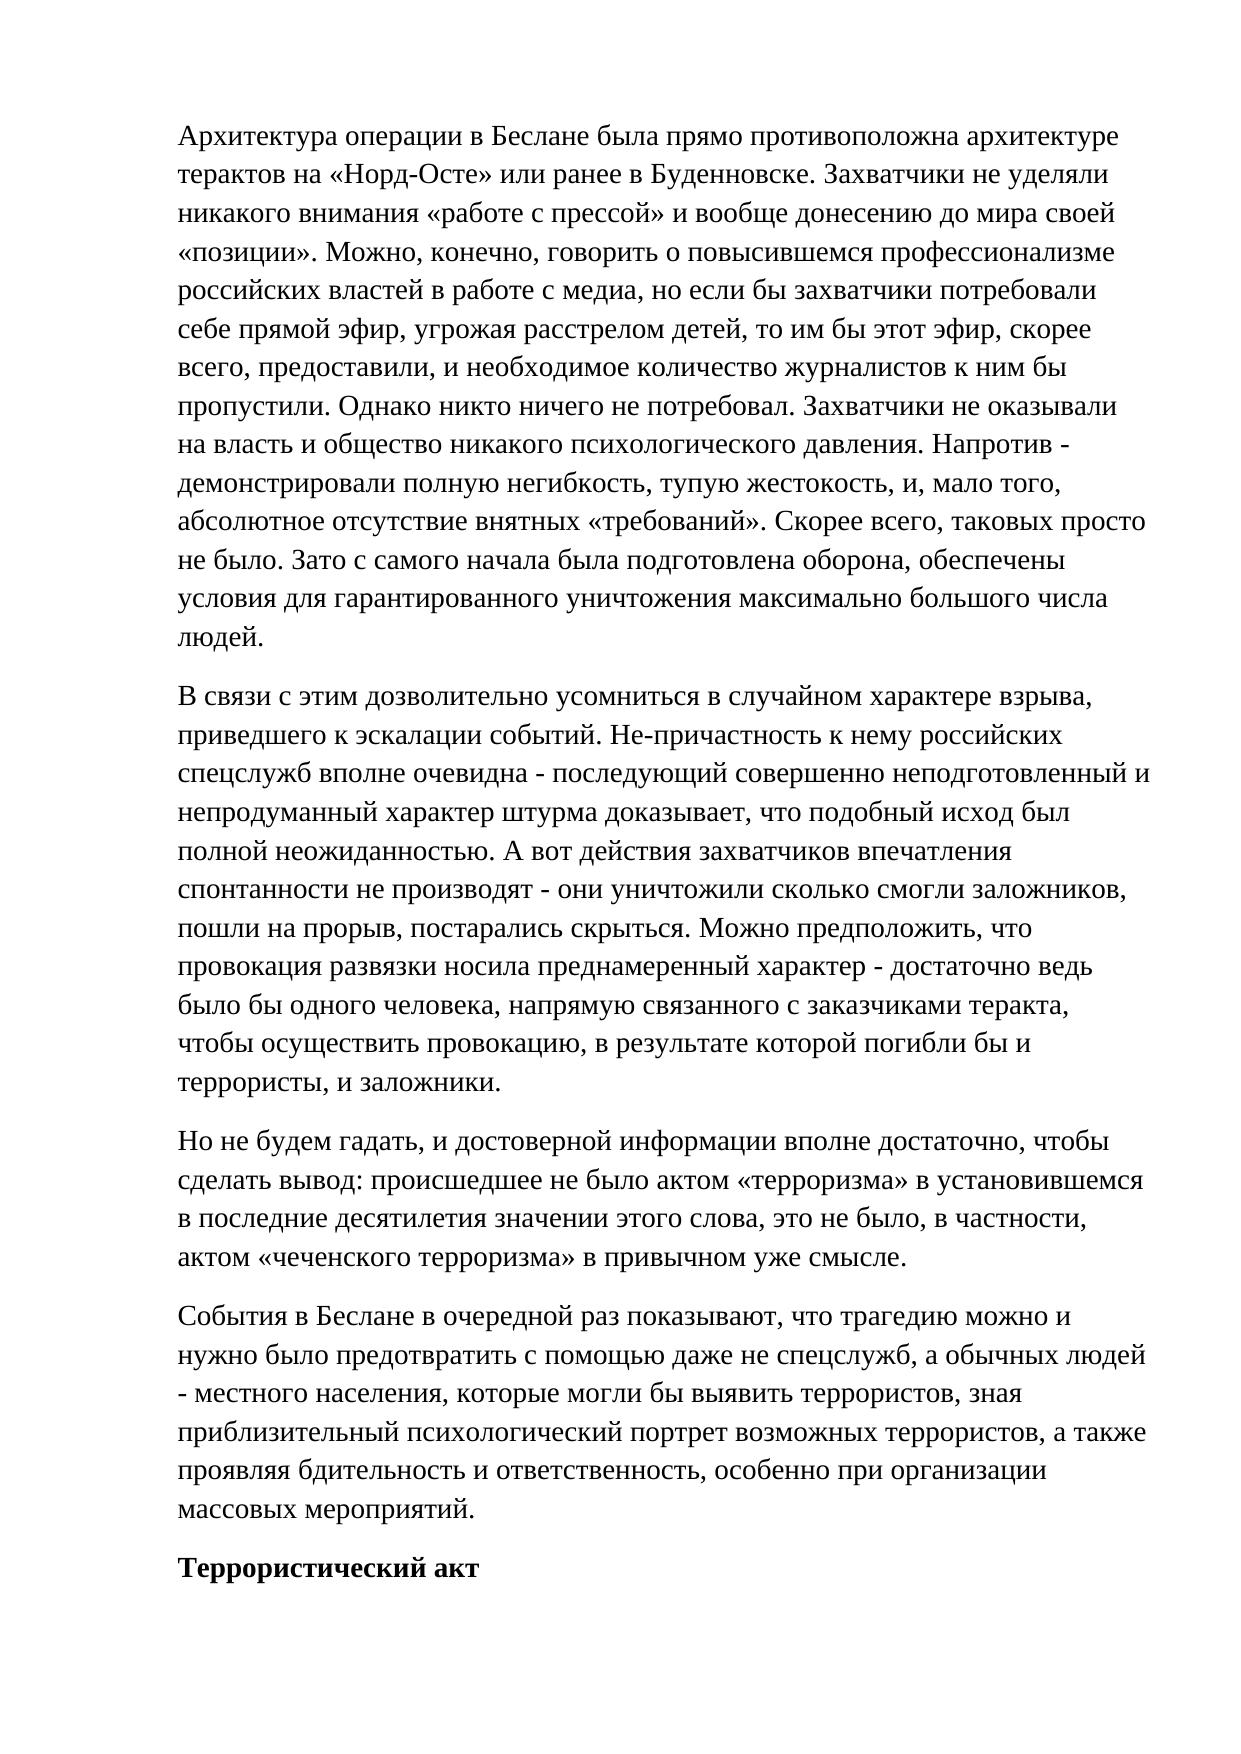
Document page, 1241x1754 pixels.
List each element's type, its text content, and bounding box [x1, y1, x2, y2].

text Но не будем гадать, и достоверной информации вполне достаточно, чтобы сделать вывод: происшедшее не было актом «терроризма» в установившемся в последние десятилетия значении этого слова, это не было, в частности, актом «чеченского терроризма» в привычном уже смысле. [177, 1123, 1152, 1272]
text События в Беслане в очередной раз показывают, что трагедию можно и нужно было предотвратить с помощью даже не спецслужб, а обычных людей - местного населения, которые могли бы выявить террористов, зная приблизительный психологический портрет возможных террористов, а также проявляя бдительность и ответственность, особенно при организации массовых мероприятий. [177, 1298, 1152, 1524]
text Архитектура операции в Беслане была прямо противоположна архитектуре терактов на «Норд-Осте» или ранее в Буденновске. Захватчики не уделяли никакого внимания «работе с прессой» и вообще донесению до мира своей «позиции». Можно, конечно, говорить о повысившемся профессионализме российских властей в работе с медиа, но если бы захватчики потребовали себе прямой эфир, угрожая расстрелом детей, то им бы этот эфир, скорее всего, предоставили, и необходимое количество журналистов к ним бы пропустили. Однако никто ничего не потребовал. Захватчики не оказывали на власть и общество никакого психологического давления. Напротив - демонстрировали полную негибкость, тупую жестокость, и, мало того, абсолютное отсутствие внятных «требований». Скорее всего, таковых просто не было. Зато с самого начала была подготовлена оборона, обеспечены условия для гарантированного уничтожения максимально большого числа людей. [177, 118, 1152, 653]
text В связи с этим дозволительно усомниться в случайном характере взрыва, приведшего к эскалации событий. Не-причастность к нему российских спецслужб вполне очевидна - последующий совершенно неподготовленный и непродуманный характер штурма доказывает, что подобный исход был полной неожиданностью. А вот действия захватчиков впечатления спонтанности не производят - они уничтожили сколько смогли заложников, пошли на прорыв, постарались скрыться. Можно предположить, что провокация развязки носила преднамеренный характер - достаточно ведь было бы одного человека, напрямую связанного с заказчиками теракта, чтобы осуществить провокацию, в результате которой погибли бы и террористы, и заложники. [177, 678, 1152, 1097]
text Террористический акт [177, 1550, 1152, 1584]
